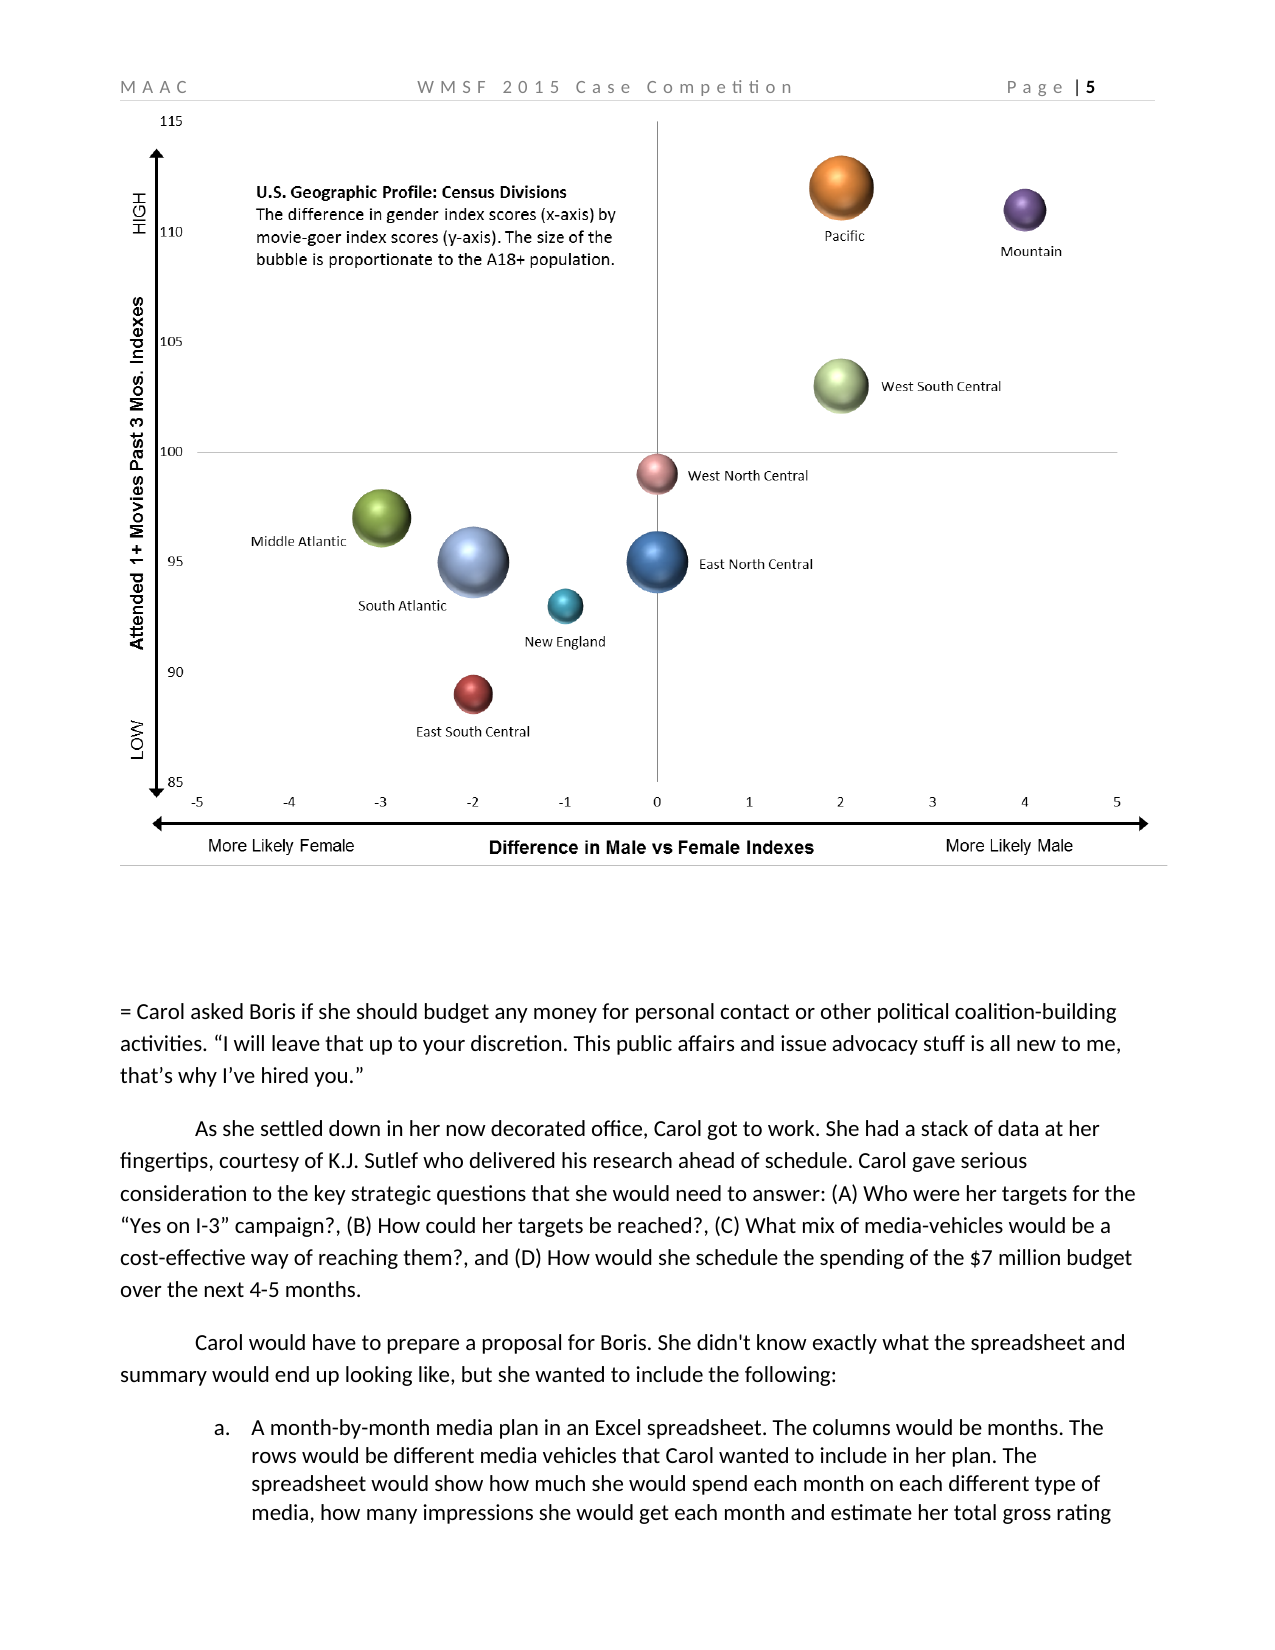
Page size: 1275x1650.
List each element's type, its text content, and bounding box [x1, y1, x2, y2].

picture [120, 105, 1168, 866]
text Carol would have to prepare a proposal for Boris. She didn't know exactly what the spreadsheet and summary would end up looking like, but she wanted to include the following: [120, 1328, 1155, 1388]
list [214, 1413, 1155, 1526]
text = Carol asked Boris if she should budget any money for personal contact or other political coalition-building activities. “I will leave that up to your discretion. This public affairs and issue advocacy stuff is all new to me, that’s why I’ve hired you.” [120, 997, 1155, 1089]
text As she settled down in her now decorated office, Carol got to work. She had a stack of data at her fingertips, courtesy of K.J. Sutlef who delivered his research ahead of schedule. Carol gave serious consideration to the key strategic questions that she would need to answer: (A) Who were her targets for the “Yes on I-3” campaign?, (B) How could her targets be reached?, (C) What mix of media-vehicles would be a cost-effective way of reaching them?, and (D) How would she schedule the spending of the $7 million budget over the next 4-5 months. [120, 1114, 1155, 1303]
